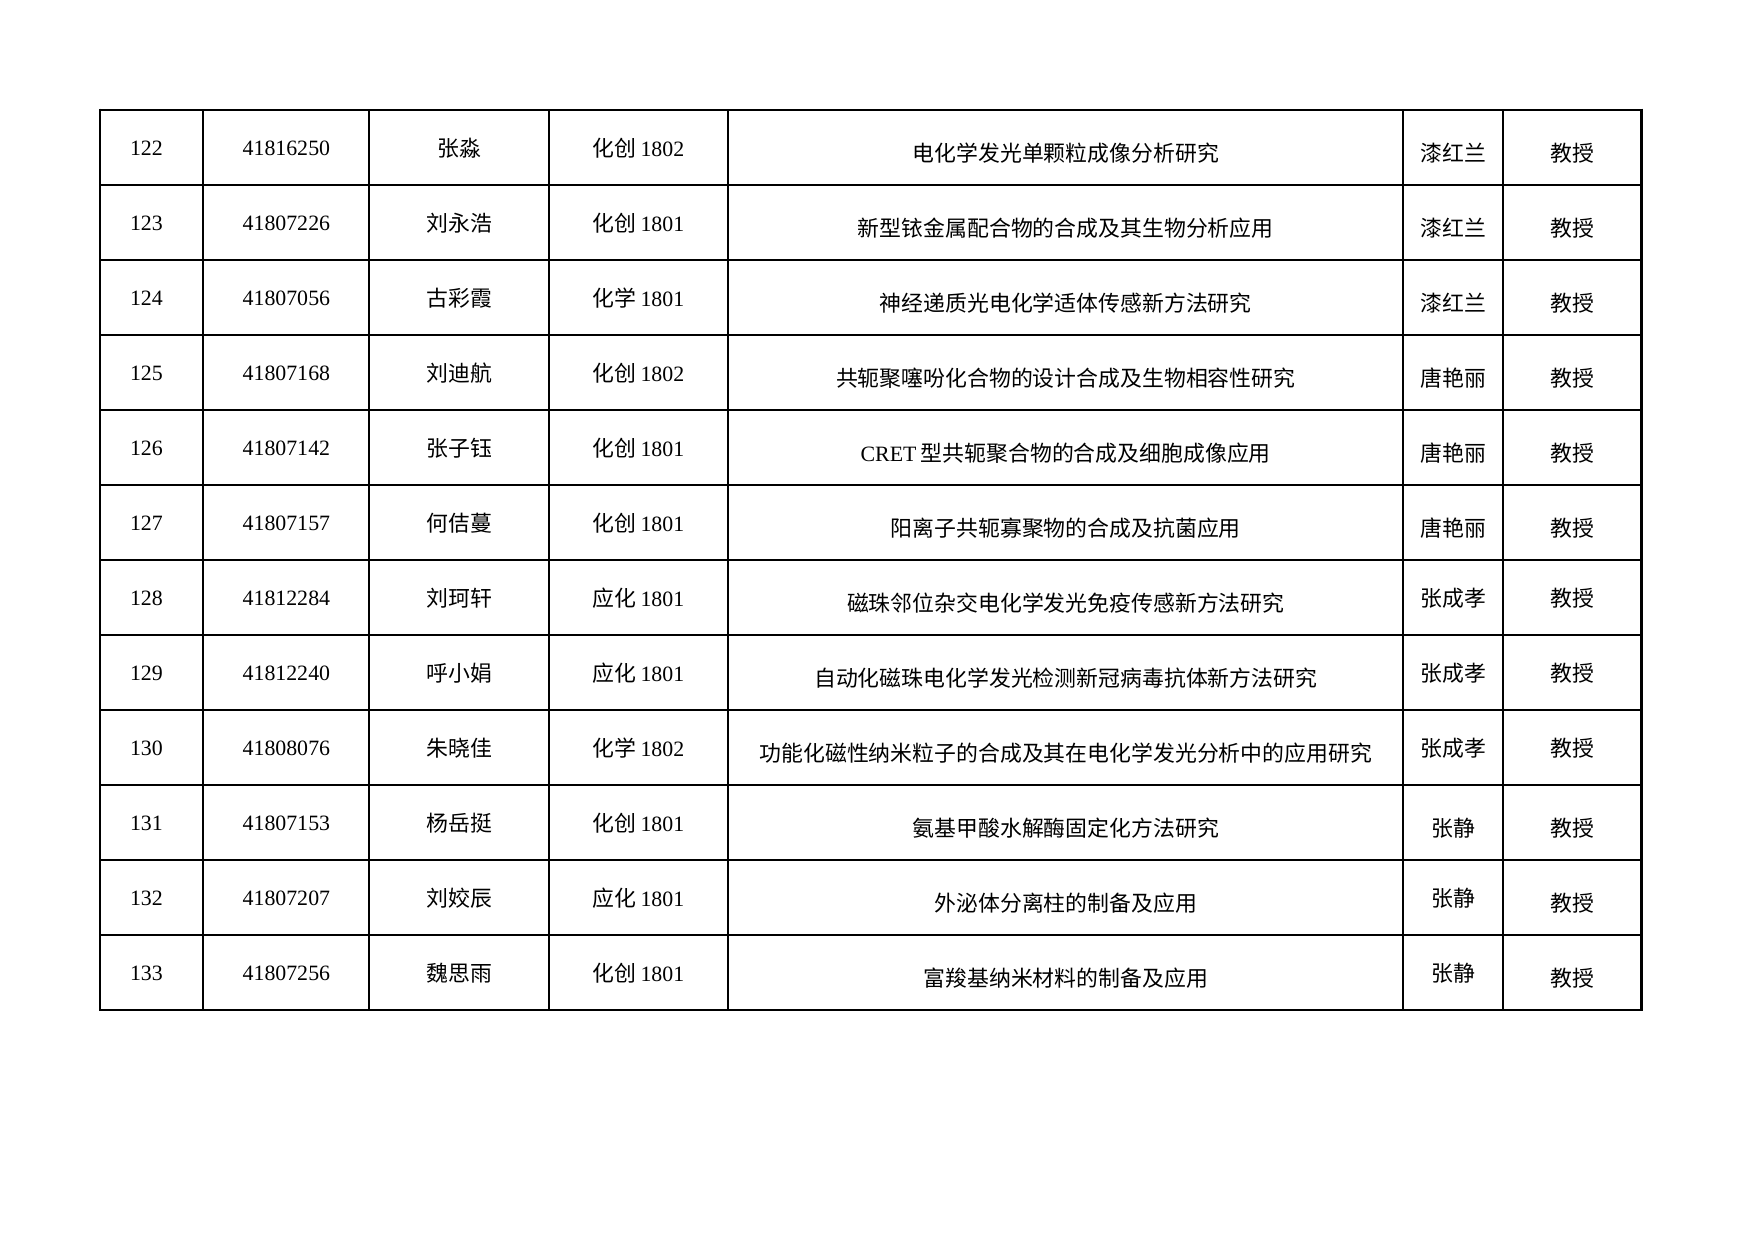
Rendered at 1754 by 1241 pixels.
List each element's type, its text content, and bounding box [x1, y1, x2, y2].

table_cell 唐艳丽 [1404, 486, 1502, 558]
table_cell 41807168 [204, 336, 368, 408]
table_cell 张静 [1404, 936, 1502, 1008]
table_cell [101, 711, 202, 783]
table_cell [101, 936, 202, 1008]
table_cell 化创1801 [550, 936, 727, 1008]
table_cell 化创1801 [550, 486, 727, 558]
table_cell [101, 786, 202, 858]
table_cell 何佶蔓 [370, 486, 548, 558]
table_cell 阳离子共轭寡聚物的合成及抗菌应用 [729, 486, 1402, 558]
table_cell 化学1801 [550, 261, 727, 333]
table_cell 教授 [1504, 786, 1640, 858]
table_cell [101, 111, 202, 183]
table_cell 漆红兰 [1404, 261, 1502, 333]
table_cell 41807153 [204, 786, 368, 858]
table_cell 张淼 [370, 111, 548, 183]
table_cell 教授 [1504, 411, 1640, 483]
table_cell 张成孝 [1404, 711, 1502, 783]
table_cell 41812240 [204, 636, 368, 708]
table_cell 教授 [1504, 486, 1640, 558]
table_cell 41807142 [204, 411, 368, 483]
table_cell 新型铱金属配合物的合成及其生物分析应用 [729, 186, 1402, 258]
table_cell 化学1802 [550, 711, 727, 783]
table_cell 化创1801 [550, 411, 727, 483]
table_cell 教授 [1504, 261, 1640, 333]
table_cell 教授 [1504, 711, 1640, 783]
table_cell 张成孝 [1404, 561, 1502, 633]
table_cell 41807056 [204, 261, 368, 333]
table_cell 41807207 [204, 861, 368, 933]
table_cell 化创1801 [550, 786, 727, 858]
table_cell 应化1801 [550, 636, 727, 708]
table_cell 漆红兰 [1404, 186, 1502, 258]
table_cell 化创1802 [550, 336, 727, 408]
table_cell 电化学发光单颗粒成像分析研究 [729, 111, 1402, 183]
table_cell 应化1801 [550, 561, 727, 633]
table_cell 富羧基纳米材料的制备及应用 [729, 936, 1402, 1008]
table_cell 41807256 [204, 936, 368, 1008]
table_cell 杨岳挺 [370, 786, 548, 858]
table_cell [101, 411, 202, 483]
table_cell 应化1801 [550, 861, 727, 933]
table_cell 41812284 [204, 561, 368, 633]
table_cell 教授 [1504, 186, 1640, 258]
table_cell 教授 [1504, 636, 1640, 708]
table_cell 张静 [1404, 786, 1502, 858]
table_cell 唐艳丽 [1404, 411, 1502, 483]
table_cell 张成孝 [1404, 636, 1502, 708]
table_cell 41808076 [204, 711, 368, 783]
table_cell 张静 [1404, 861, 1502, 933]
table_cell 教授 [1504, 111, 1640, 183]
table_cell 共轭聚噻吩化合物的设计合成及生物相容性研究 [729, 336, 1402, 408]
table_cell 教授 [1504, 861, 1640, 933]
table_cell [101, 486, 202, 558]
table_cell [101, 186, 202, 258]
table_cell 教授 [1504, 936, 1640, 1008]
table_cell 朱晓佳 [370, 711, 548, 783]
table_cell 神经递质光电化学适体传感新方法研究 [729, 261, 1402, 333]
table_cell 刘永浩 [370, 186, 548, 258]
table_cell 化创1801 [550, 186, 727, 258]
table_cell [101, 336, 202, 408]
table_cell 外泌体分离柱的制备及应用 [729, 861, 1402, 933]
table_cell 刘珂轩 [370, 561, 548, 633]
table_cell 41807226 [204, 186, 368, 258]
table_cell 氨基甲酸水解酶固定化方法研究 [729, 786, 1402, 858]
table_cell [101, 561, 202, 633]
table_cell 唐艳丽 [1404, 336, 1502, 408]
table_cell [101, 261, 202, 333]
table_cell 41816250 [204, 111, 368, 183]
table_cell CRET型共轭聚合物的合成及细胞成像应用 [729, 411, 1402, 483]
table_cell [101, 861, 202, 933]
table_cell 自动化磁珠电化学发光检测新冠病毒抗体新方法研究 [729, 636, 1402, 708]
table_cell 张子钰 [370, 411, 548, 483]
table_cell 刘迪航 [370, 336, 548, 408]
table_cell 41807157 [204, 486, 368, 558]
table_cell 教授 [1504, 336, 1640, 408]
table_cell 刘姣辰 [370, 861, 548, 933]
table_cell [101, 636, 202, 708]
table_cell 魏思雨 [370, 936, 548, 1008]
table_cell 呼小娟 [370, 636, 548, 708]
table_cell 古彩霞 [370, 261, 548, 333]
table_cell 磁珠邻位杂交电化学发光免疫传感新方法研究 [729, 561, 1402, 633]
table_cell 教授 [1504, 561, 1640, 633]
table_cell 化创1802 [550, 111, 727, 183]
table_cell 功能化磁性纳米粒子的合成及其在电化学发光分析中的应用研究 [729, 711, 1402, 783]
table_cell 漆红兰 [1404, 111, 1502, 183]
